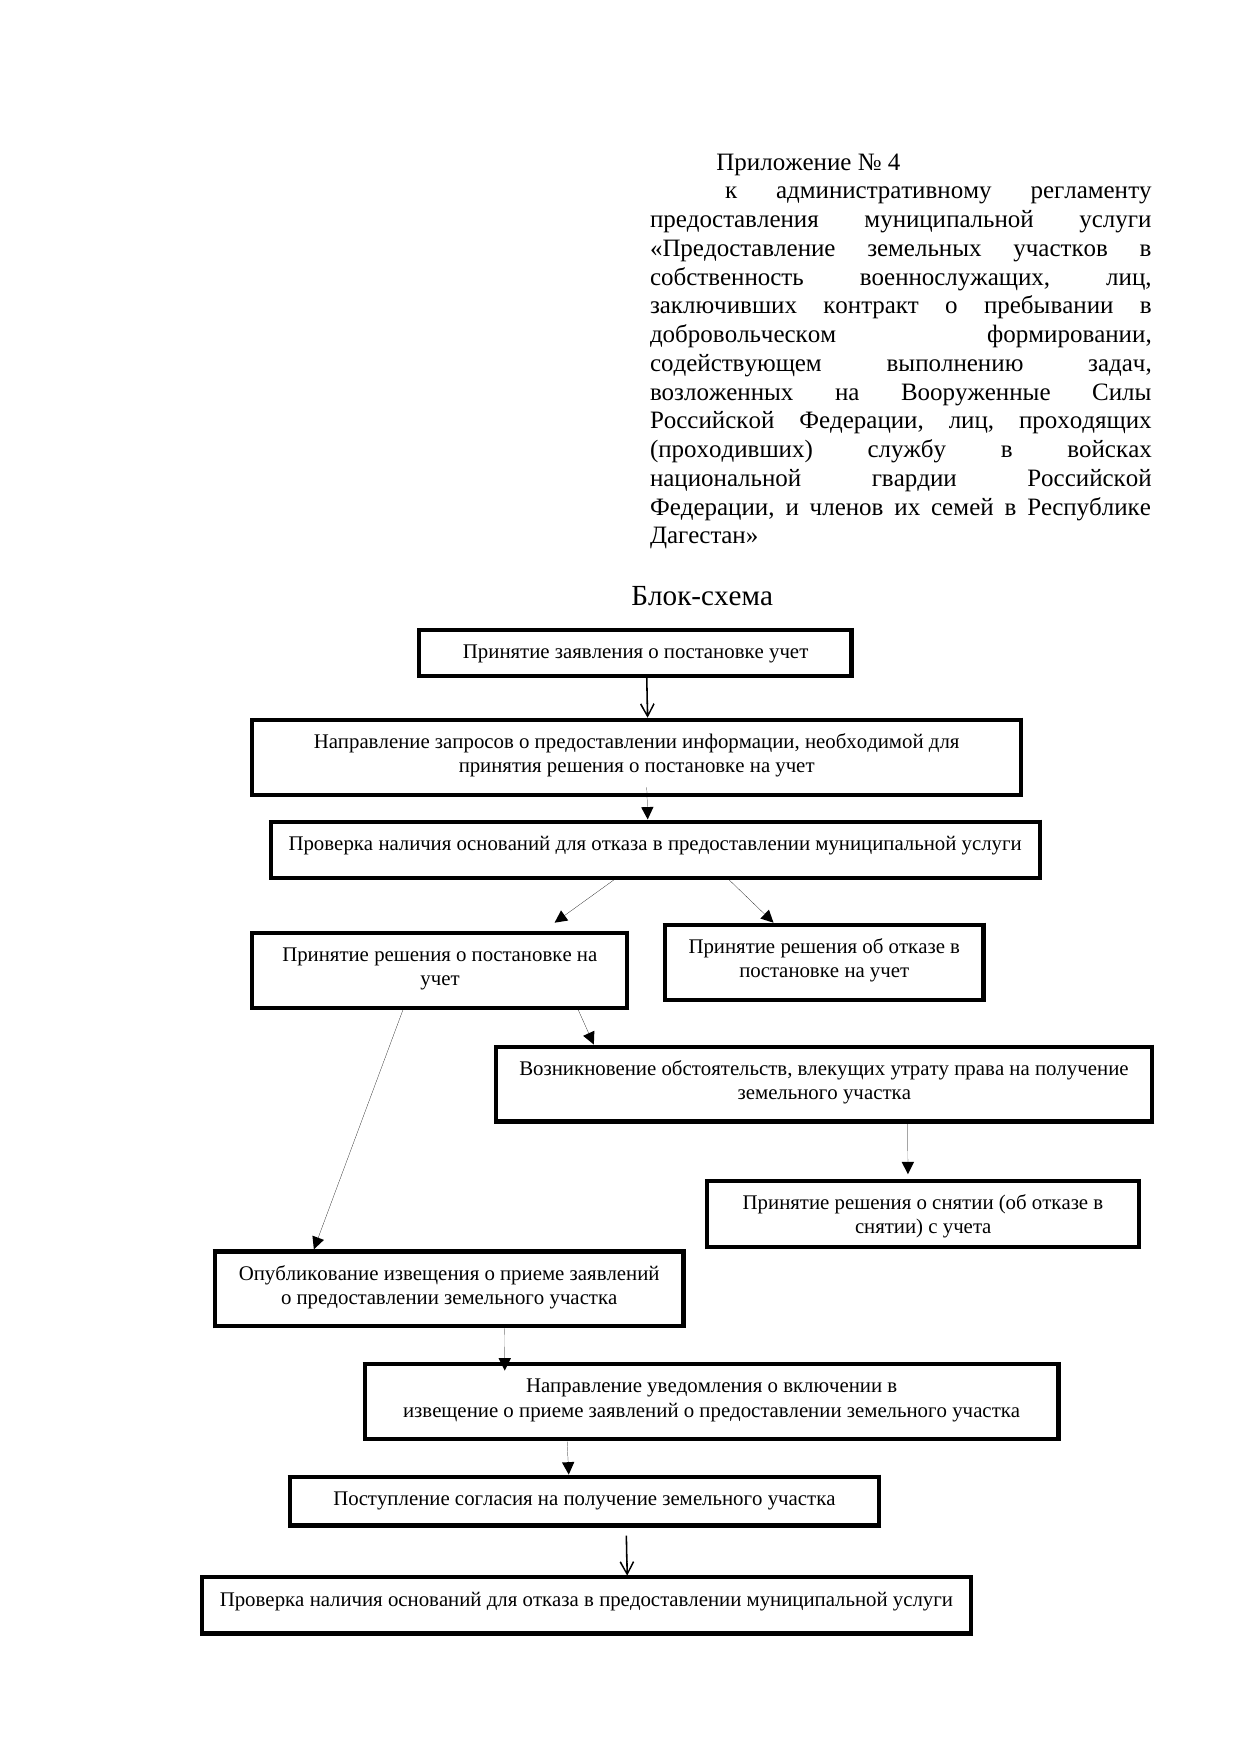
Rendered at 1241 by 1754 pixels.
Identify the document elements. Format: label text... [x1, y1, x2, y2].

text к административному регламенту предоставления муниципальной услуги «Предоставление земельных участков в собственность военнослужащих, лиц, заключивших контракт о пребывании в добровольческом формировании, содействующем выполнению задач, возложенных на Вооруженные Силы Российской Федерации, лиц, проходящих (проходивших) службу в войсках национальной гвардии Российской Федерации, и членов их семей в Республике Дагестан» [650, 176, 1152, 549]
text Блок-схема [177, 578, 1152, 612]
text Приложение № 4 [635, 147, 1152, 176]
